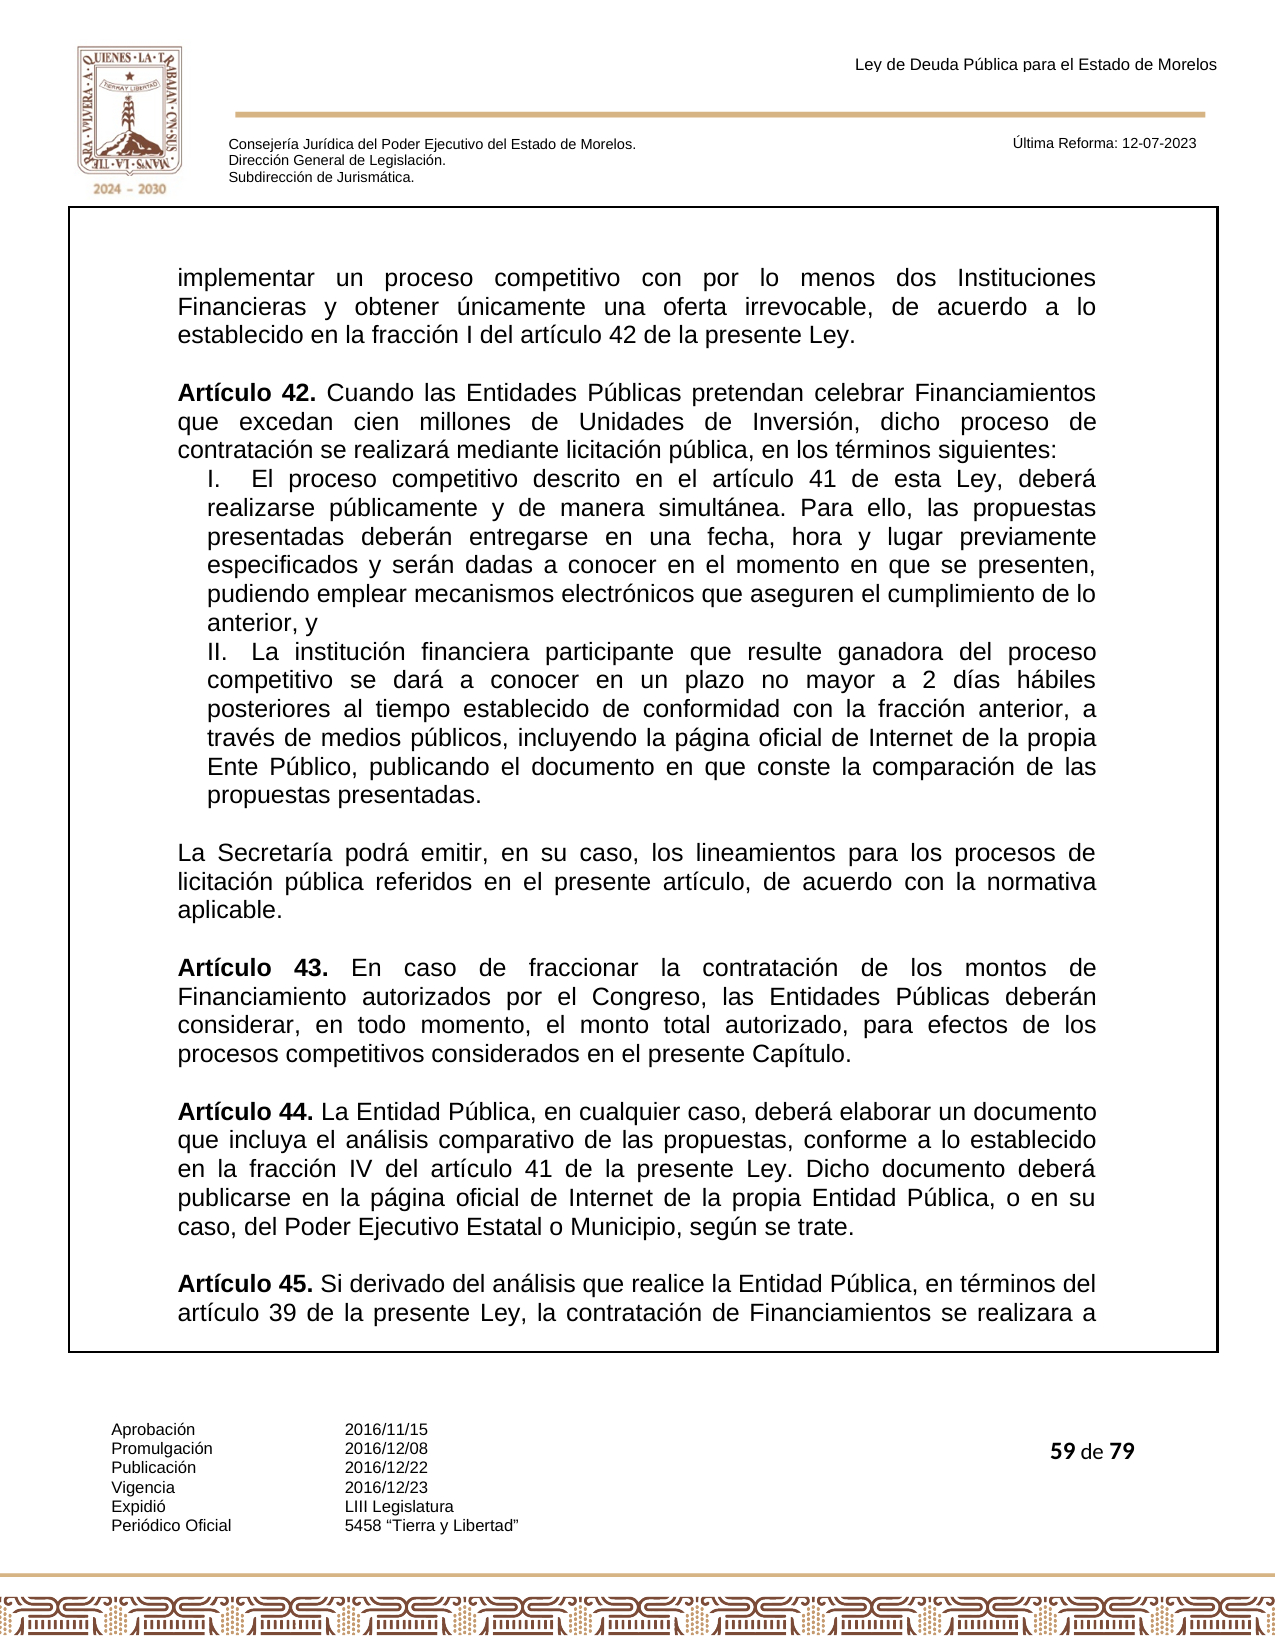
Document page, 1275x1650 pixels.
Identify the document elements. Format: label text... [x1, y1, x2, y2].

text Artículo 43. En caso de fraccionar la contratación de los montos de Financiamiento autorizados por el Congreso, las Entidades Públicas deberán considerar, en todo momento, el monto total autorizado, para efectos de los procesos competitivos considerados en el presente Capítulo. [177, 953, 1098, 1068]
text Artículo 42. Cuando las Entidades Públicas pretendan celebrar Financiamientos que excedan cien millones de Unidades de Inversión, dicho proceso de contratación se realizará mediante licitación pública, en los términos siguientes: [177, 378, 1098, 464]
list El proceso competitivo descrito en el artículo 41 de esta Ley, deberá realizarse públicamente y de manera simultánea. Para ello, las propuestas presentadas deberán entregarse en una fecha, hora y lugar previamente especificados y serán dadas a conocer en el momento en que se presenten, pudiendo emplear mecanismos electrónicos que aseguren el cumplimiento de lo anterior, y [207, 464, 1098, 637]
text La Secretaría podrá emitir, en su caso, los lineamientos para los procesos de licitación pública referidos en el presente artículo, de acuerdo con la normativa aplicable. [177, 838, 1098, 924]
picture [235, 93, 1206, 127]
text Artículo 44. La Entidad Pública, en cualquier caso, deberá elaborar un documento que incluya el análisis comparativo de las propuestas, conforme a lo establecido en la fracción IV del artículo 41 de la presente Ley. Dicho documento deberá publicarse en la página oficial de Internet de la propia Entidad Pública, o en su caso, del Poder Ejecutivo Estatal o Municipio, según se trate. [177, 1097, 1098, 1240]
picture [72, 39, 200, 200]
list La institución financiera participante que resulte ganadora del proceso competitivo se dará a conocer en un plazo no mayor a 2 días hábiles posteriores al tiempo establecido de conformidad con la fracción anterior, a través de medios públicos, incluyendo la página oficial de Internet de la propia Ente Público, publicando el documento en que conste la comparación de las propuestas presentadas. [207, 637, 1098, 809]
picture [0, 1565, 1275, 1650]
